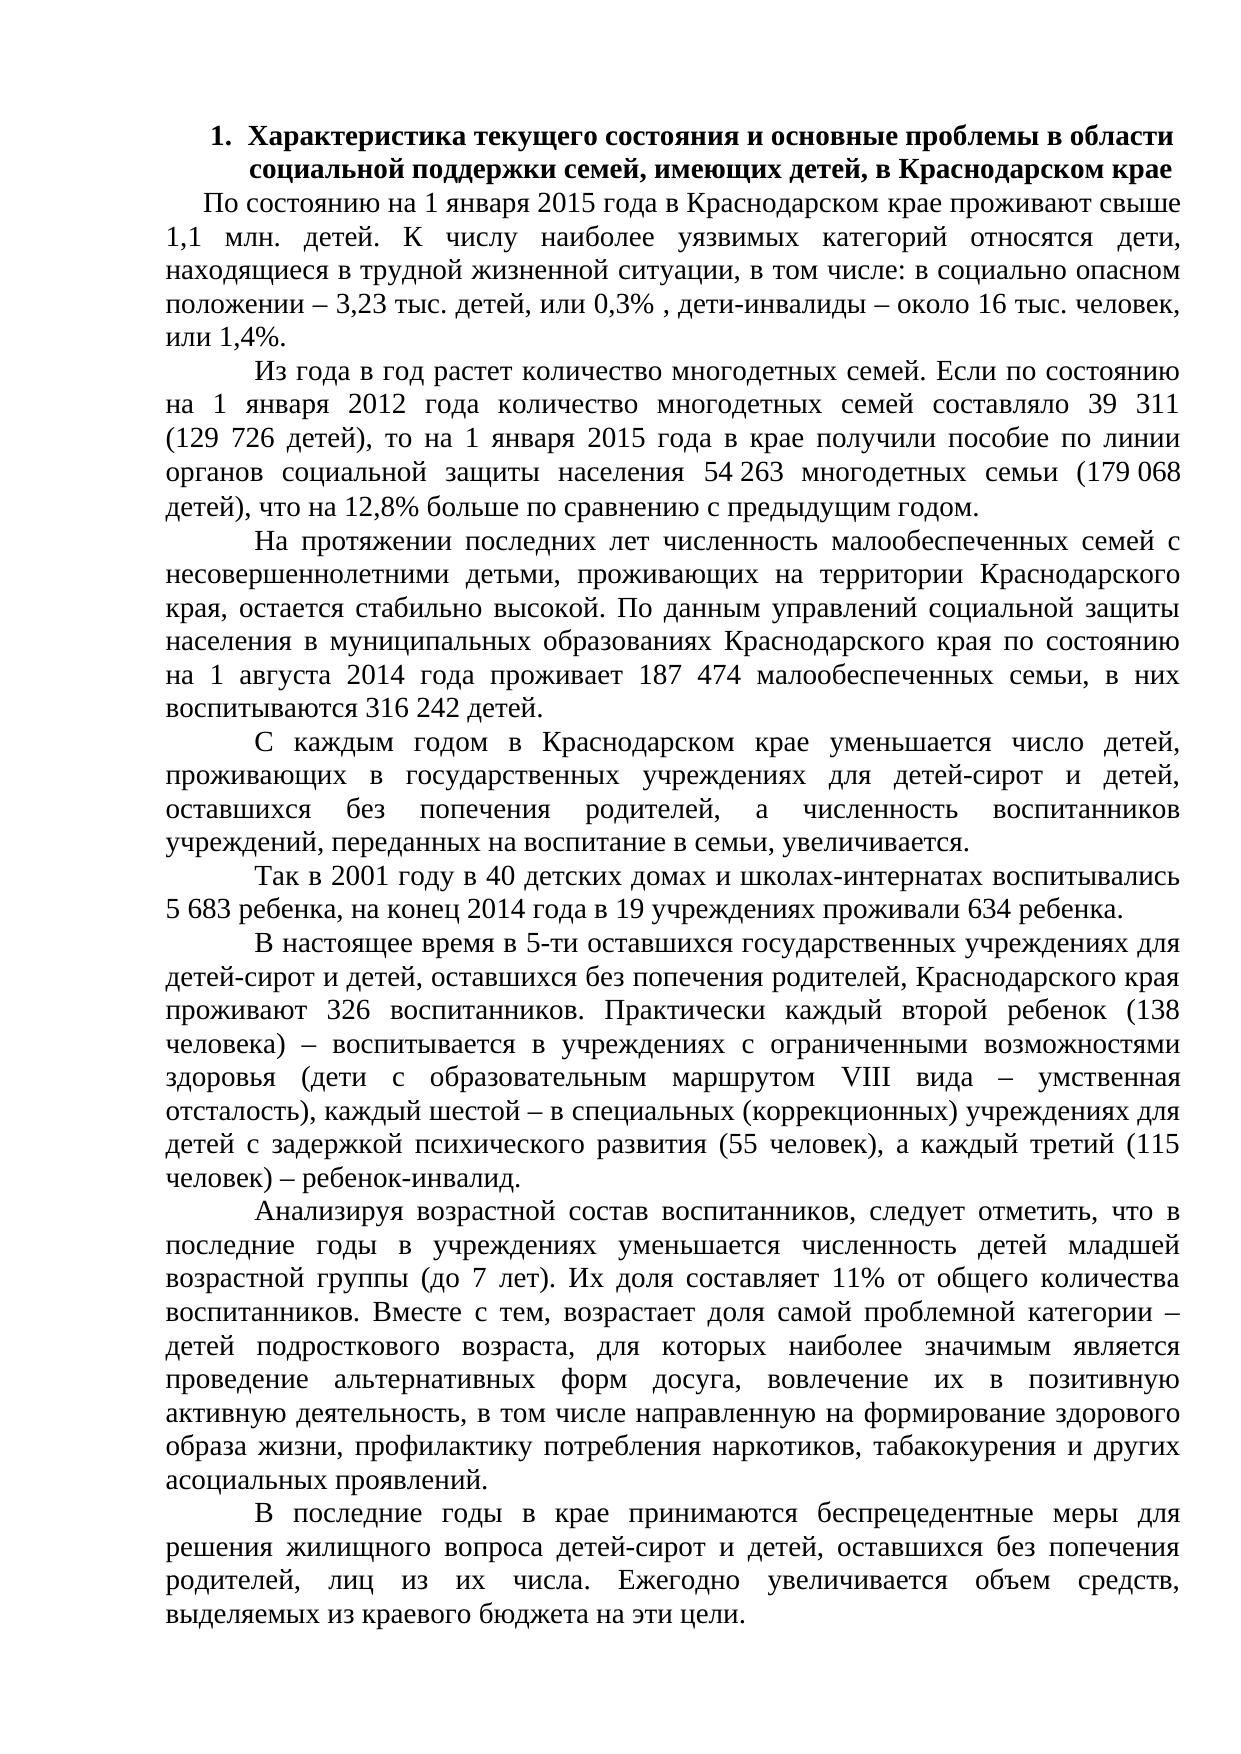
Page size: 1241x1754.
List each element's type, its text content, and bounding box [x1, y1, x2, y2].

text Так в 2001 году в 40 детских домах и школах-интернатах воспитывались 5 683 ребенка, на конец 2014 года в 19 учреждениях проживали 634 ребенка. [165, 858, 1181, 925]
text С каждым годом в Краснодарском крае уменьшается число детей, проживающих в государственных учреждениях для детей-сирот и детей, оставшихся без попечения родителей, а численность воспитанников учреждений, переданных на воспитание в семьи, увеличивается. [165, 724, 1181, 858]
text В последние годы в крае принимаются беспрецедентные меры для решения жилищного вопроса детей-сирот и детей, оставшихся без попечения родителей, лиц из их числа. Ежегодно увеличивается объем средств, выделяемых из краевого бюджета на эти цели. [165, 1495, 1181, 1629]
text В настоящее время в 5-ти оставшихся государственных учреждениях для детей-сирот и детей, оставшихся без попечения родителей, Краснодарского края проживают 326 воспитанников. Практически каждый второй ребенок (138 человека) – воспитывается в учреждениях с ограниченными возможностями здоровья (дети с образовательным маршрутом VIII вида – умственная отсталость), каждый шестой – в специальных (коррекционных) учреждениях для детей с задержкой психического развития (55 человек), а каждый третий (115 человек) – ребенок-инвалид. [165, 925, 1181, 1193]
text Анализируя возрастной состав воспитанников, следует отметить, что в последние годы в учреждениях уменьшается численность детей младшей возрастной группы (до 7 лет). Их доля составляет 11% от общего количества воспитанников. Вместе с тем, возрастает доля самой проблемной категории – детей подросткового возраста, для которых наиболее значимым является проведение альтернативных форм досуга, вовлечение их в позитивную активную деятельность, в том числе направленную на формирование здорового образа жизни, профилактику потребления наркотиков, табакокурения и других асоциальных проявлений. [165, 1193, 1181, 1495]
text По состоянию на 1 января 2015 года в Краснодарском крае проживают свыше 1,1 млн. детей. К числу наиболее уязвимых категорий относятся дети, находящиеся в трудной жизненной ситуации, в том числе: в социально опасном положении – 3,23 тыс. детей, или 0,3% , дети-инвалиды – около 16 тыс. человек, или 1,4%. [165, 185, 1181, 353]
list Характеристика текущего состояния и основные проблемы в области социальной поддержки семей, имеющих детей, в Краснодарском крае [203, 118, 1181, 185]
text На протяжении последних лет численность малообеспеченных семей с несовершеннолетними детьми, проживающих на территории Краснодарского края, остается стабильно высокой. По данным управлений социальной защиты населения в муниципальных образованиях Краснодарского края по состоянию на 1 августа 2014 года проживает 187 474 малообеспеченных семьи, в них воспитываются 316 242 детей. [165, 523, 1181, 724]
text Из года в год растет количество многодетных семей. Если по состоянию на 1 января 2012 года количество многодетных семей составляло 39 311 (129 726 детей), то на 1 января 2015 года в крае получили пособие по линии органов социальной защиты населения 54 263 многодетных семьи (179 068 детей), что на 12,8% больше по сравнению с предыдущим годом. [165, 353, 1181, 523]
